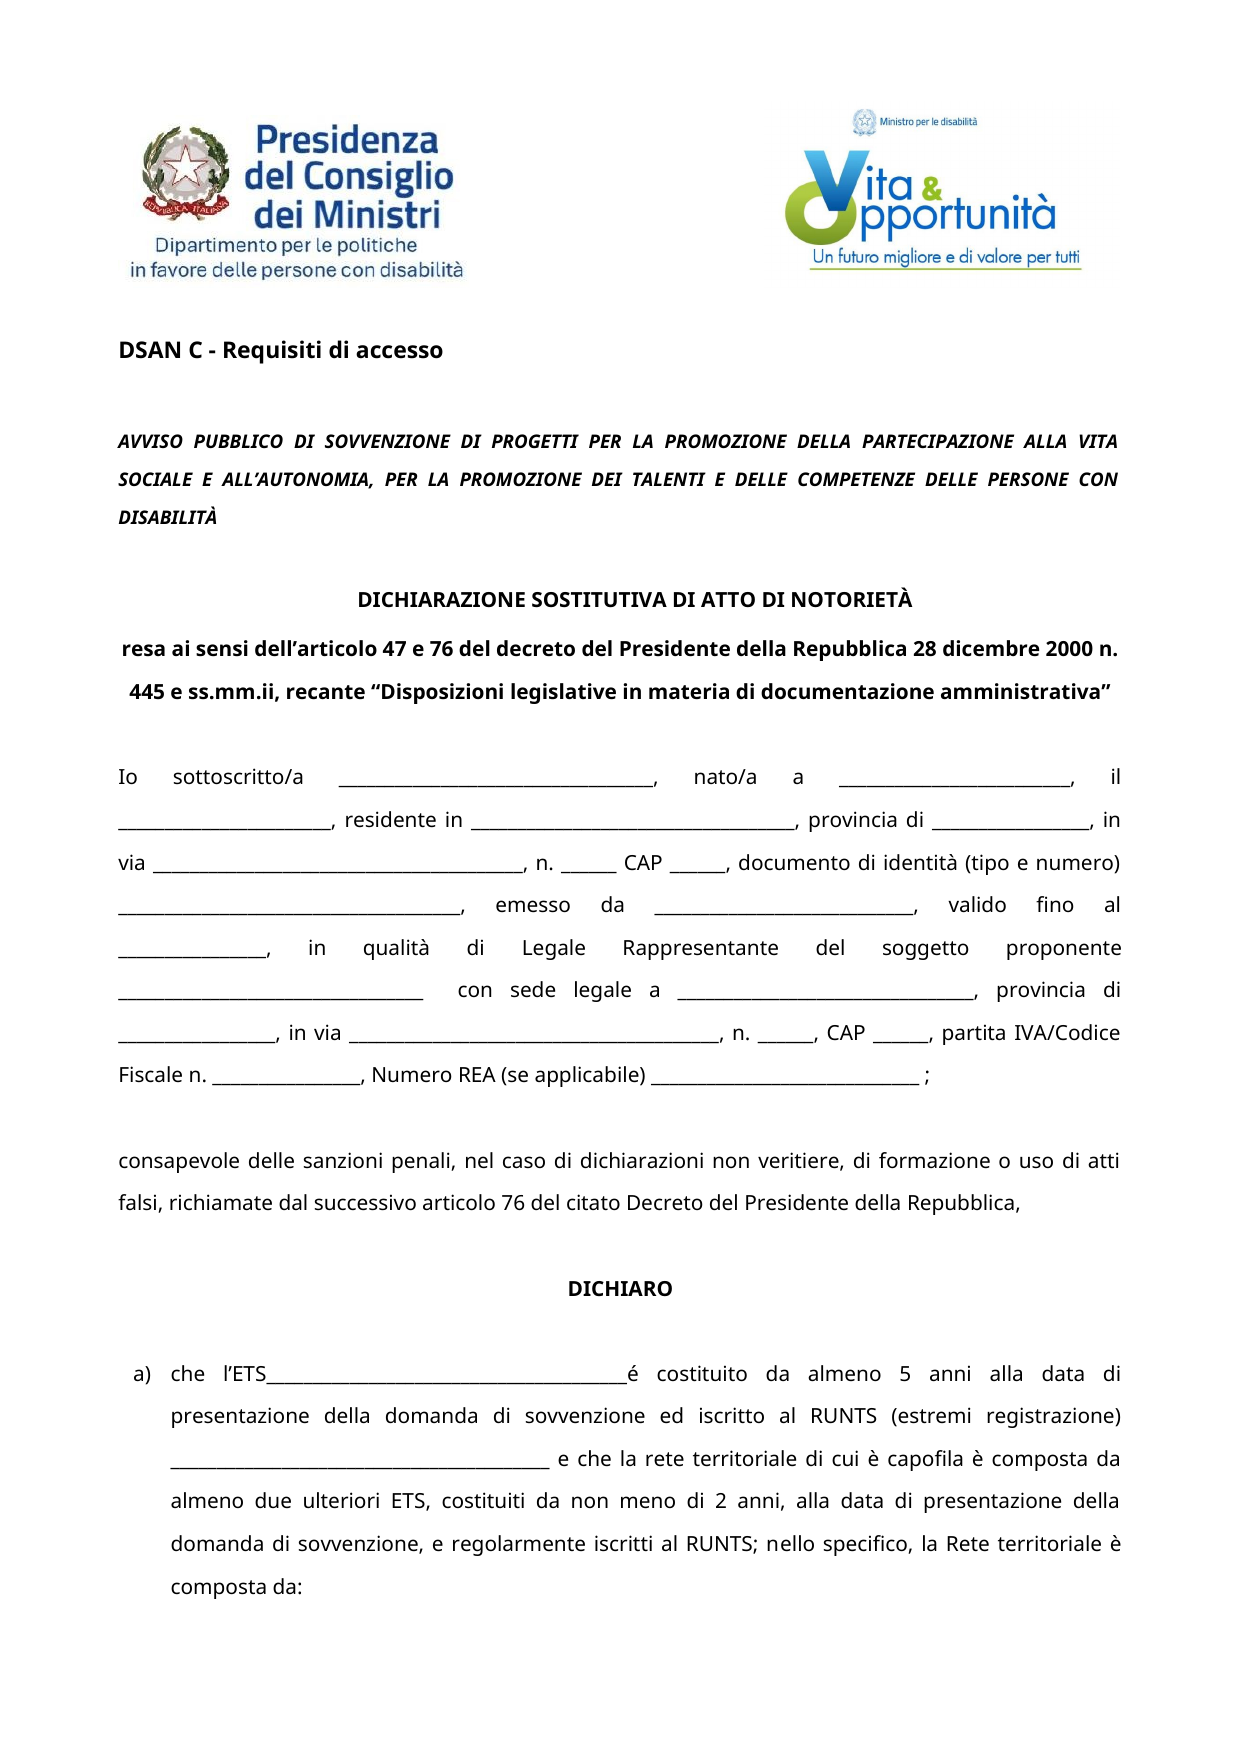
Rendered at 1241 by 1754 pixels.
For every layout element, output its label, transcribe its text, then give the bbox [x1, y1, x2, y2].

text AVVISO PUBBLICO DI SOVVENZIONE DI PROGETTI PER LA PROMOZIONE DELLA PARTECIPAZIONE ALLA VITA SOCIALE E ALL’AUTONOMIA, PER LA PROMOZIONE DEI TALENTI E DELLE COMPETENZE DELLE PERSONE CON DISABILITÀ [118, 428, 1122, 530]
text Io sottoscritto/a __________________________________, nato/a a _________________________, il _______________________, residente in ___________________________________, provincia di _________________, in via ________________________________________, n. ______ CAP ______, documento di identità (tipo e numero) _____________________________________, emesso da ____________________________, valido fino al ________________, in qualità di Legale Rappresentante del soggetto proponente _________________________________ con sede legale a ________________________________, provincia di _________________, in via ________________________________________, n. ______, CAP ______, partita IVA/Codice Fiscale n. ________________, Numero REA (se applicabile) _____________________________ ; [118, 762, 1122, 1089]
text resa ai sensi dell’articolo 47 e 76 del decreto del Presidente della Repubblica 28 dicembre 2000 n. 445 e ss.mm.ii, recante “Disposizioni legislative in materia di documentazione amministrativa” [118, 634, 1122, 706]
text DSAN C - Requisiti di accesso [118, 334, 1122, 366]
text DICHIARAZIONE SOSTITUTIVA DI ATTO DI NOTORIETÀ [148, 585, 1122, 614]
text consapevole delle sanzioni penali, nel caso di dichiarazioni non veritiere, di formazione o uso di atti falsi, richiamate dal successivo articolo 76 del citato Decreto del Presidente della Repubblica, [118, 1146, 1122, 1217]
list che l’ETS_______________________________________é costituito da almeno 5 anni alla data di presentazione della domanda di sovvenzione ed iscritto al RUNTS (estremi registrazione) _________________________________________ e che la rete territoriale di cui è capofila è composta da almeno due ulteriori ETS, costituiti da non meno di 2 anni, alla data di presentazione della domanda di sovvenzione, e regolarmente iscritti al RUNTS; nello specifico, la Rete territoriale è composta da: [133, 1359, 1122, 1600]
picture [763, 101, 1121, 288]
text DICHIARO [118, 1274, 1122, 1302]
picture [118, 115, 470, 288]
